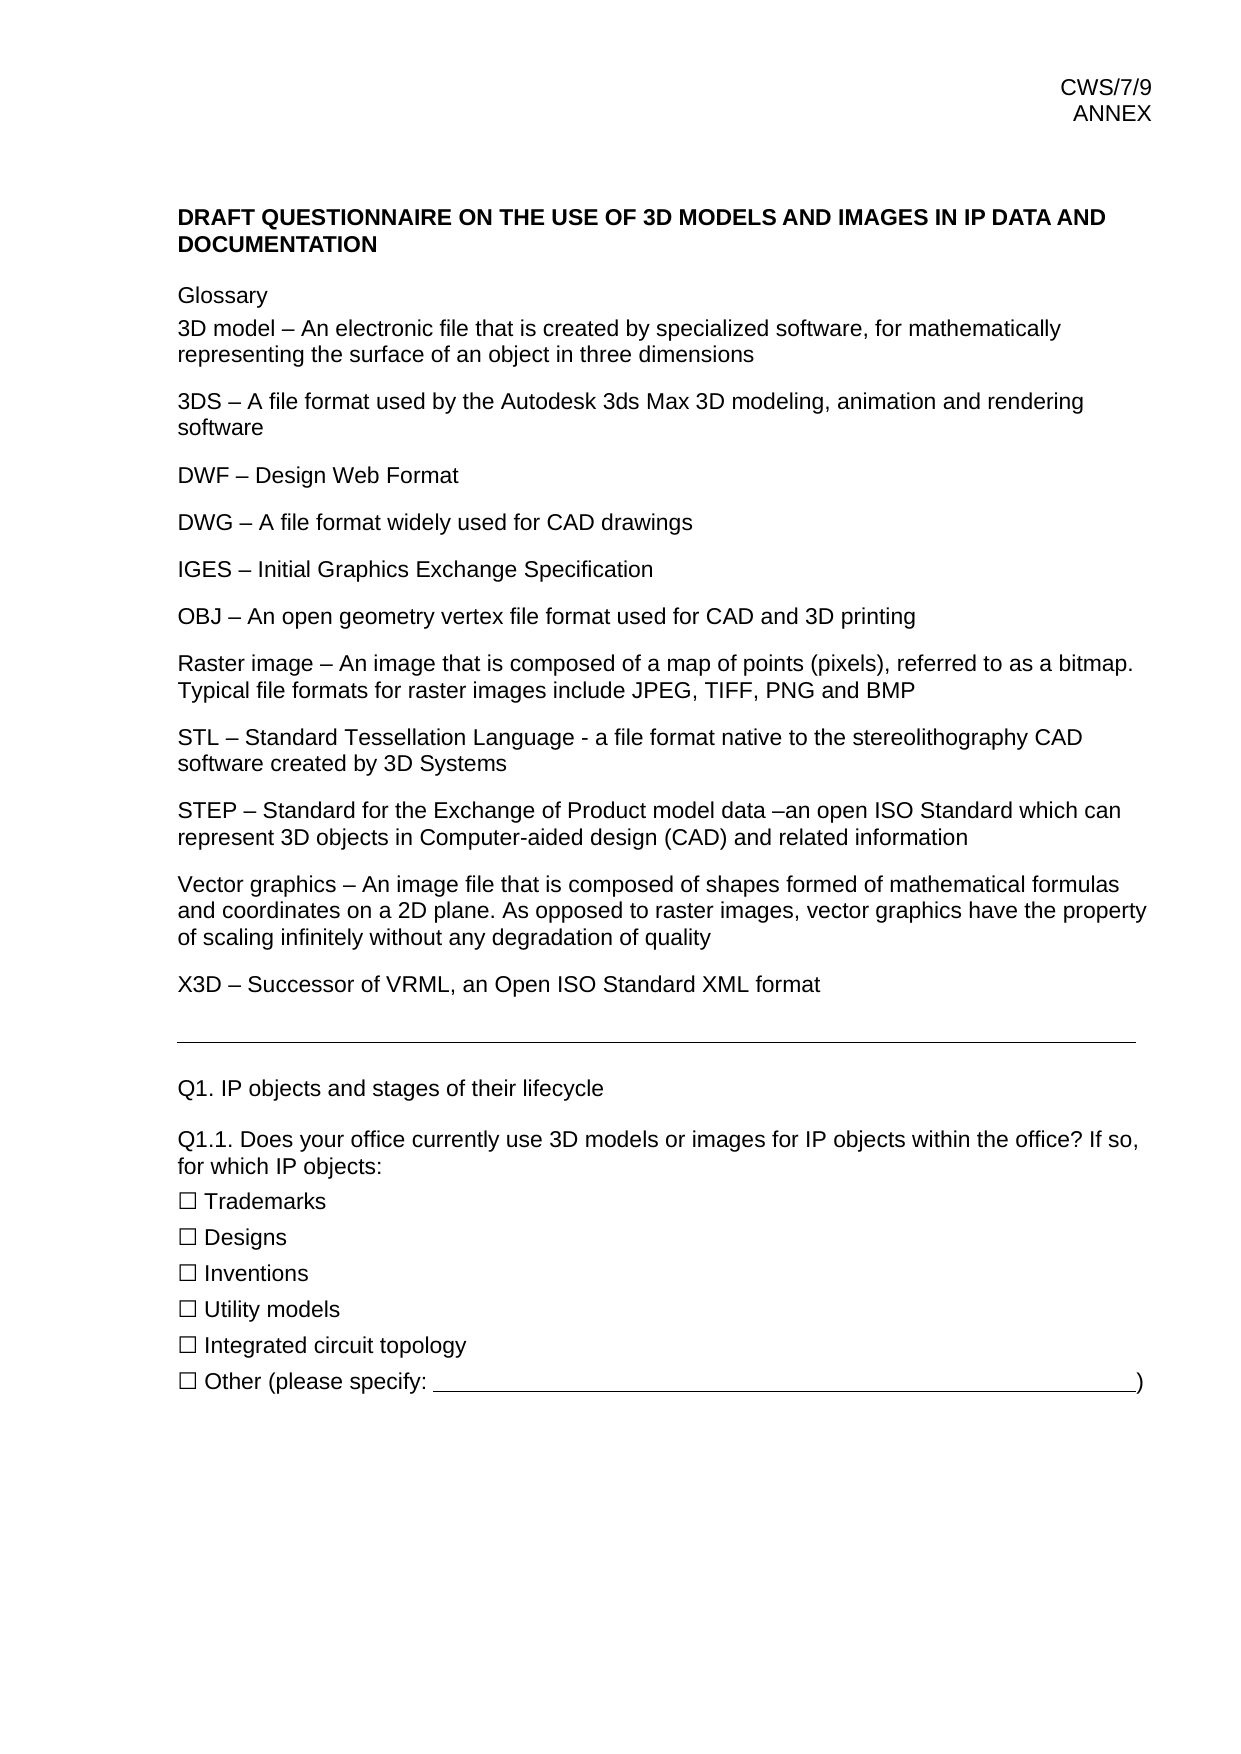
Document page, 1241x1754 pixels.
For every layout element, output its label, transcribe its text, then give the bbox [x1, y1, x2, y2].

text 3DS – A file format used by the Autodesk 3ds Max 3D modeling, animation and rendering software [177, 388, 1152, 441]
text IGES – Initial Graphics Exchange Specification [177, 556, 1152, 582]
subtitle Glossary [177, 282, 1152, 308]
text Designs [177, 1221, 1152, 1252]
text DWG – A file format widely used for CAD drawings [177, 509, 1152, 535]
subtitle Q1. IP objects and stages of their lifecycle [177, 1075, 1152, 1101]
text STL – Standard Tessellation Language - a file format native to the stereolithography CAD software created by 3D Systems [177, 724, 1152, 777]
text Other (please specify: ) [177, 1365, 1152, 1396]
text Vector graphics – An image file that is composed of shapes formed of mathematical formulas and coordinates on a 2D plane. As opposed to raster images, vector graphics have the property of scaling infinitely without any degradation of quality [177, 871, 1152, 950]
subtitle DRAFT QUESTIONNAIRE ON the use of 3D models and images in IP data and documentation [377, 204, 1152, 257]
subtitle Q1.1. Does your office currently use 3D models or images for IP objects within the office? If so, for which IP objects: [177, 1126, 1152, 1179]
text Utility models [177, 1293, 1152, 1324]
text X3D – Successor of VRML, an Open ISO Standard XML format [177, 971, 1152, 997]
text 3D model – An electronic file that is created by specialized software, for mathematically representing the surface of an object in three dimensions [177, 314, 1152, 367]
text STEP – Standard for the Exchange of Product model data –an open ISO Standard which can represent 3D objects in Computer-aided design (CAD) and related information [177, 797, 1152, 850]
text Raster image – An image that is composed of a map of points (pixels), referred to as a bitmap. Typical file formats for raster images include JPEG, TIFF, PNG and BMP [177, 650, 1152, 703]
text Integrated circuit topology [177, 1329, 1152, 1360]
text Trademarks [177, 1185, 1152, 1216]
text Inventions [177, 1257, 1152, 1288]
text OBJ – An open geometry vertex file format used for CAD and 3D printing [177, 603, 1152, 629]
text DWF – Design Web Format [177, 462, 1152, 488]
